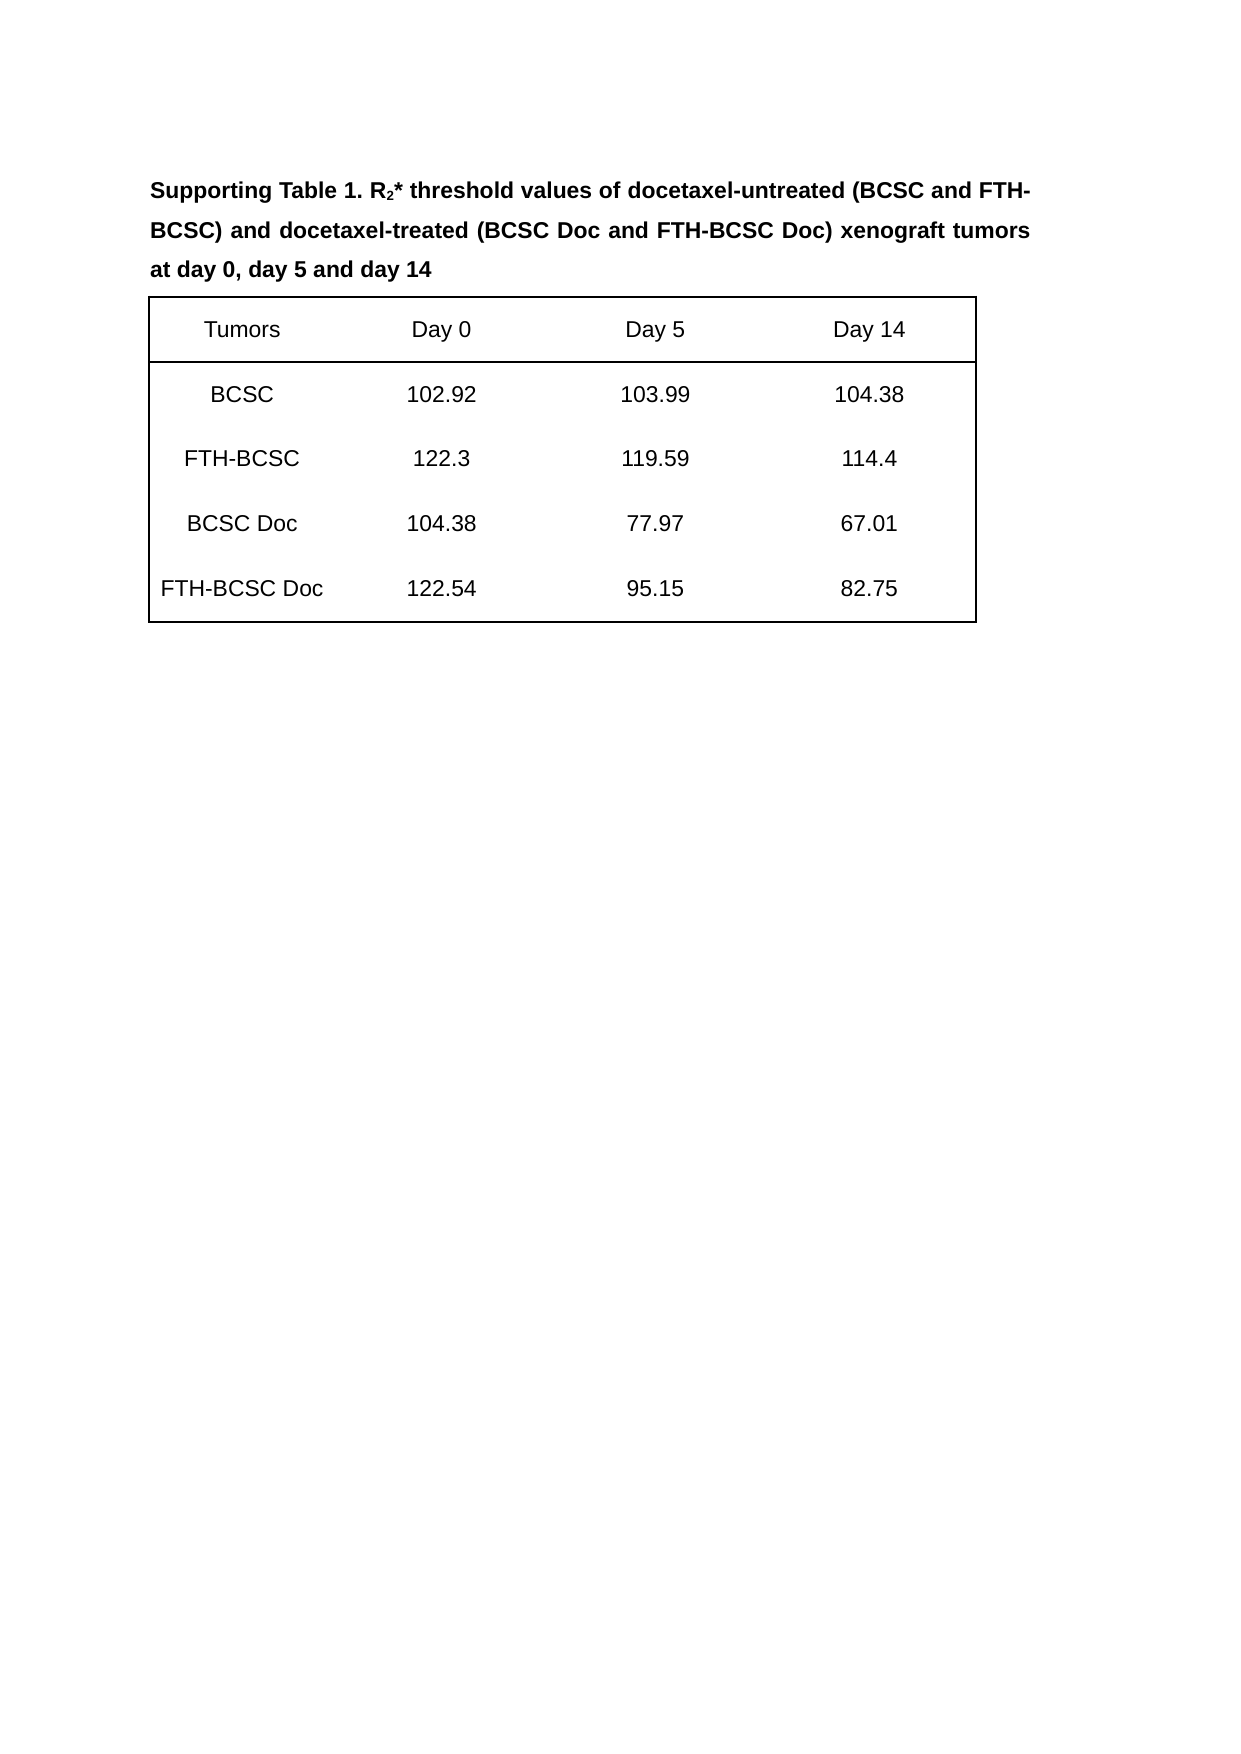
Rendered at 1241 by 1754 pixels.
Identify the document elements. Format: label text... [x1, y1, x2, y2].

table_cell FTH-BCSC Doc [150, 556, 334, 621]
table_cell 95.15 [548, 556, 762, 621]
table_cell BCSC [150, 363, 334, 426]
table_cell 119.59 [548, 426, 762, 491]
table_header Day 0 [335, 298, 548, 361]
table_header Day 14 [762, 298, 975, 361]
table_cell 114.4 [762, 426, 975, 491]
table_cell 103.99 [548, 363, 762, 426]
table_cell FTH-BCSC [150, 426, 334, 491]
table_cell BCSC Doc [150, 491, 334, 556]
table_cell 77.97 [548, 491, 762, 556]
table_cell 104.38 [762, 363, 975, 426]
table_header Tumors [150, 298, 334, 361]
table_cell 67.01 [762, 491, 975, 556]
table_header Day 5 [548, 298, 762, 361]
text Supporting Table 1. R2* threshold values of docetaxel-untreated (BCSC and FTH-BCSC) and docetaxel-treated (BCSC Doc and FTH-BCSC Doc) xenograft tumors at day 0, day 5 and day 14 [150, 177, 1031, 282]
table_cell 104.38 [335, 491, 548, 556]
table_cell 82.75 [762, 556, 975, 621]
table_cell 122.54 [335, 556, 548, 621]
table_cell 102.92 [335, 363, 548, 426]
table_cell 122.3 [335, 426, 548, 491]
